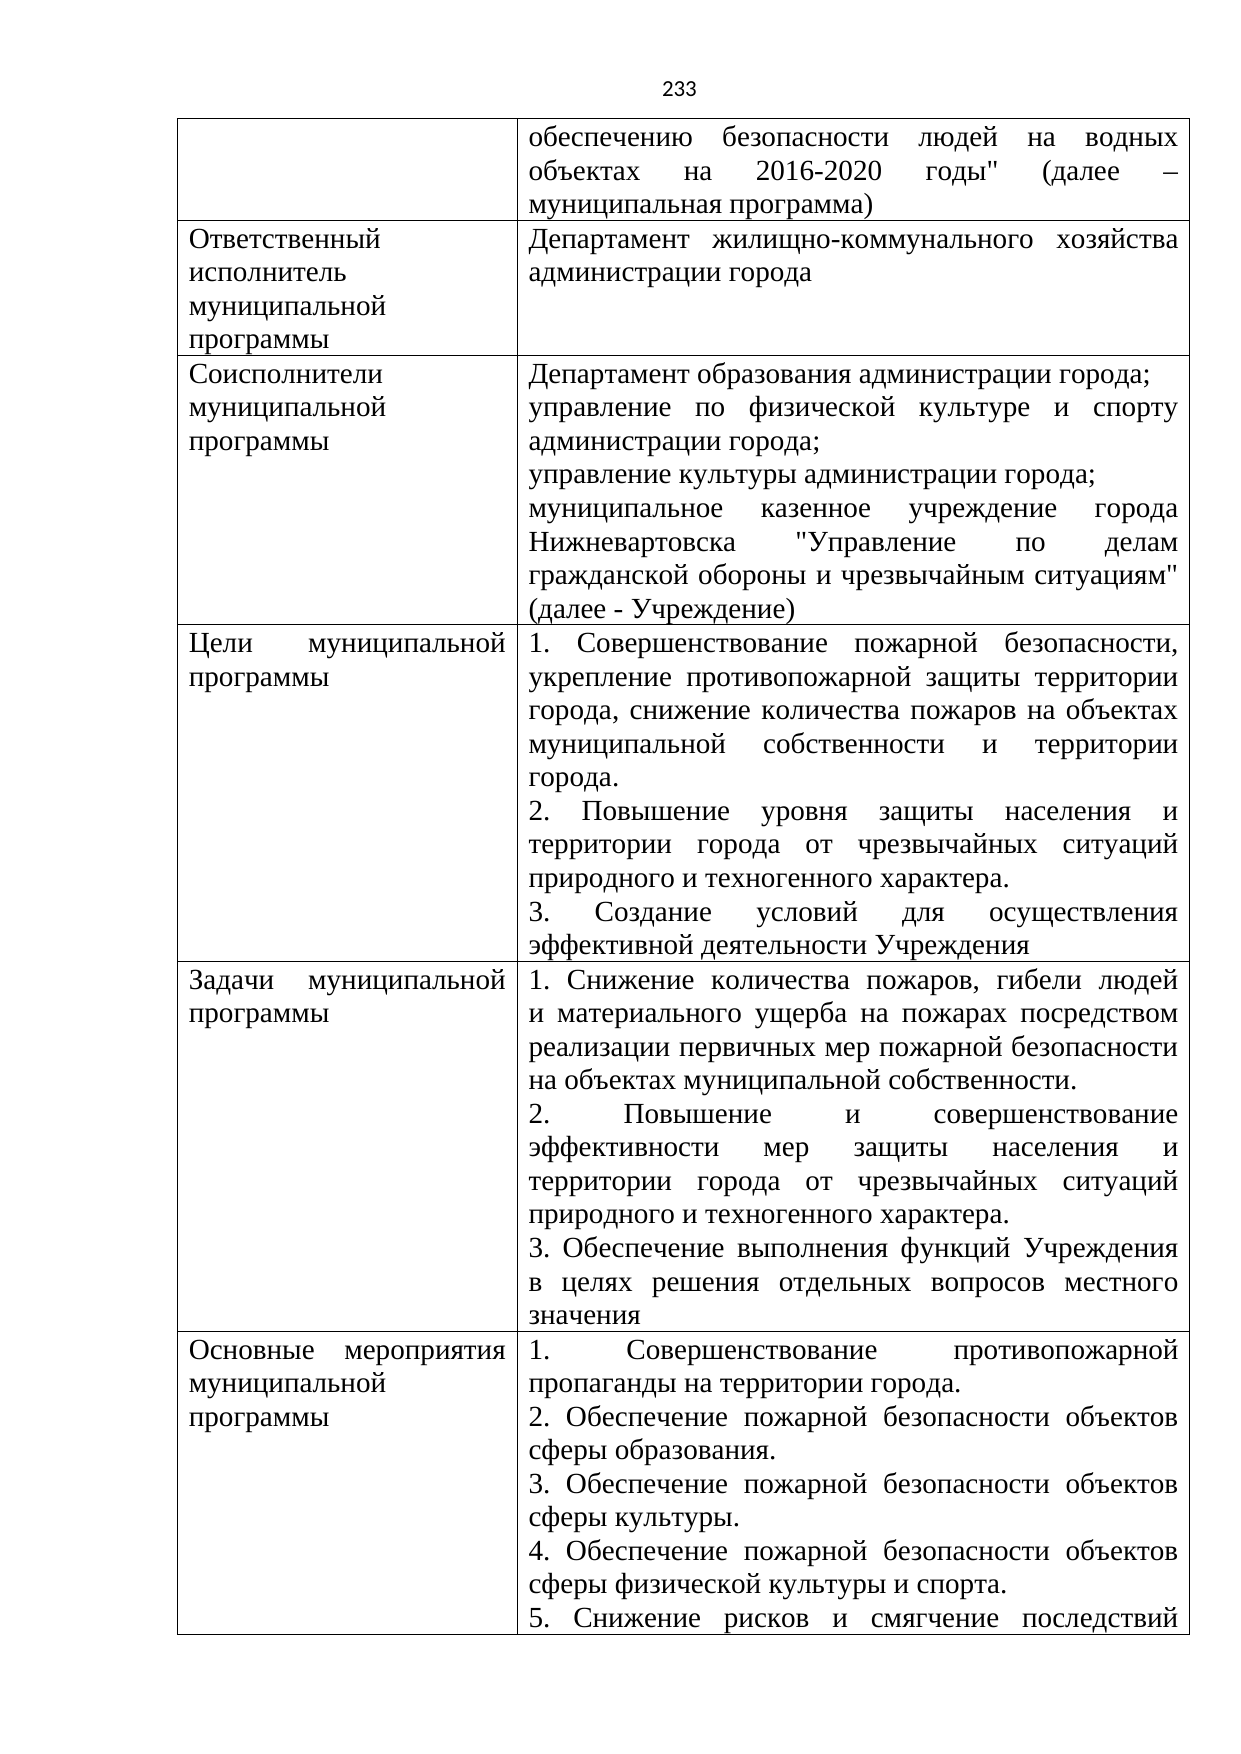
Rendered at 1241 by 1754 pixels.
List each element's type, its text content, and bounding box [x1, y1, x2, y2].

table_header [518, 119, 1189, 220]
table_cell Цели муниципальной программы [178, 625, 517, 961]
table_cell Соисполнители муниципальной программы [178, 356, 517, 624]
table_cell 1. Совершенствование пожарной безопасности, укрепление противопожарной защиты территории города, снижение количества пожаров на объектах муниципальной собственности и территории города. 2. Повышение уровня защиты населения и территории города от чрезвычайных ситуаций природного и техногенного характера. 3. Создание условий для осуществления эффективной деятельности Учреждения [518, 625, 1189, 961]
table_cell Задачи муниципальной программы [178, 962, 517, 1331]
table_cell Ответственный исполнитель муниципальной программы [178, 221, 517, 355]
table_cell администрации города; управление по физической культуре и спорту администрации города; управление культуры администрации города; муниципальное казенное учреждение города Нижневартовска "Управление по делам гражданской обороны и чрезвычайным ситуациям" (далее - Учреждение) [518, 356, 1189, 624]
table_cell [518, 1332, 1189, 1634]
table_cell 1. Снижение количества пожаров, гибели людей и материального ущерба на пожарах посредством реализации первичных мер пожарной безопасности на объектах муниципальной собственности. 2. Повышение и совершенствование эффективности мер защиты населения и территории города от чрезвычайных ситуаций природного и техногенного характера. 3. Обеспечение выполнения функций Учреждения в целях решения отдельных вопросов местного значения [518, 962, 1189, 1331]
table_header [178, 119, 517, 220]
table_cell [178, 1332, 517, 1634]
table_cell Департамент жилищно-коммунального хозяйства администрации города [518, 221, 1189, 355]
